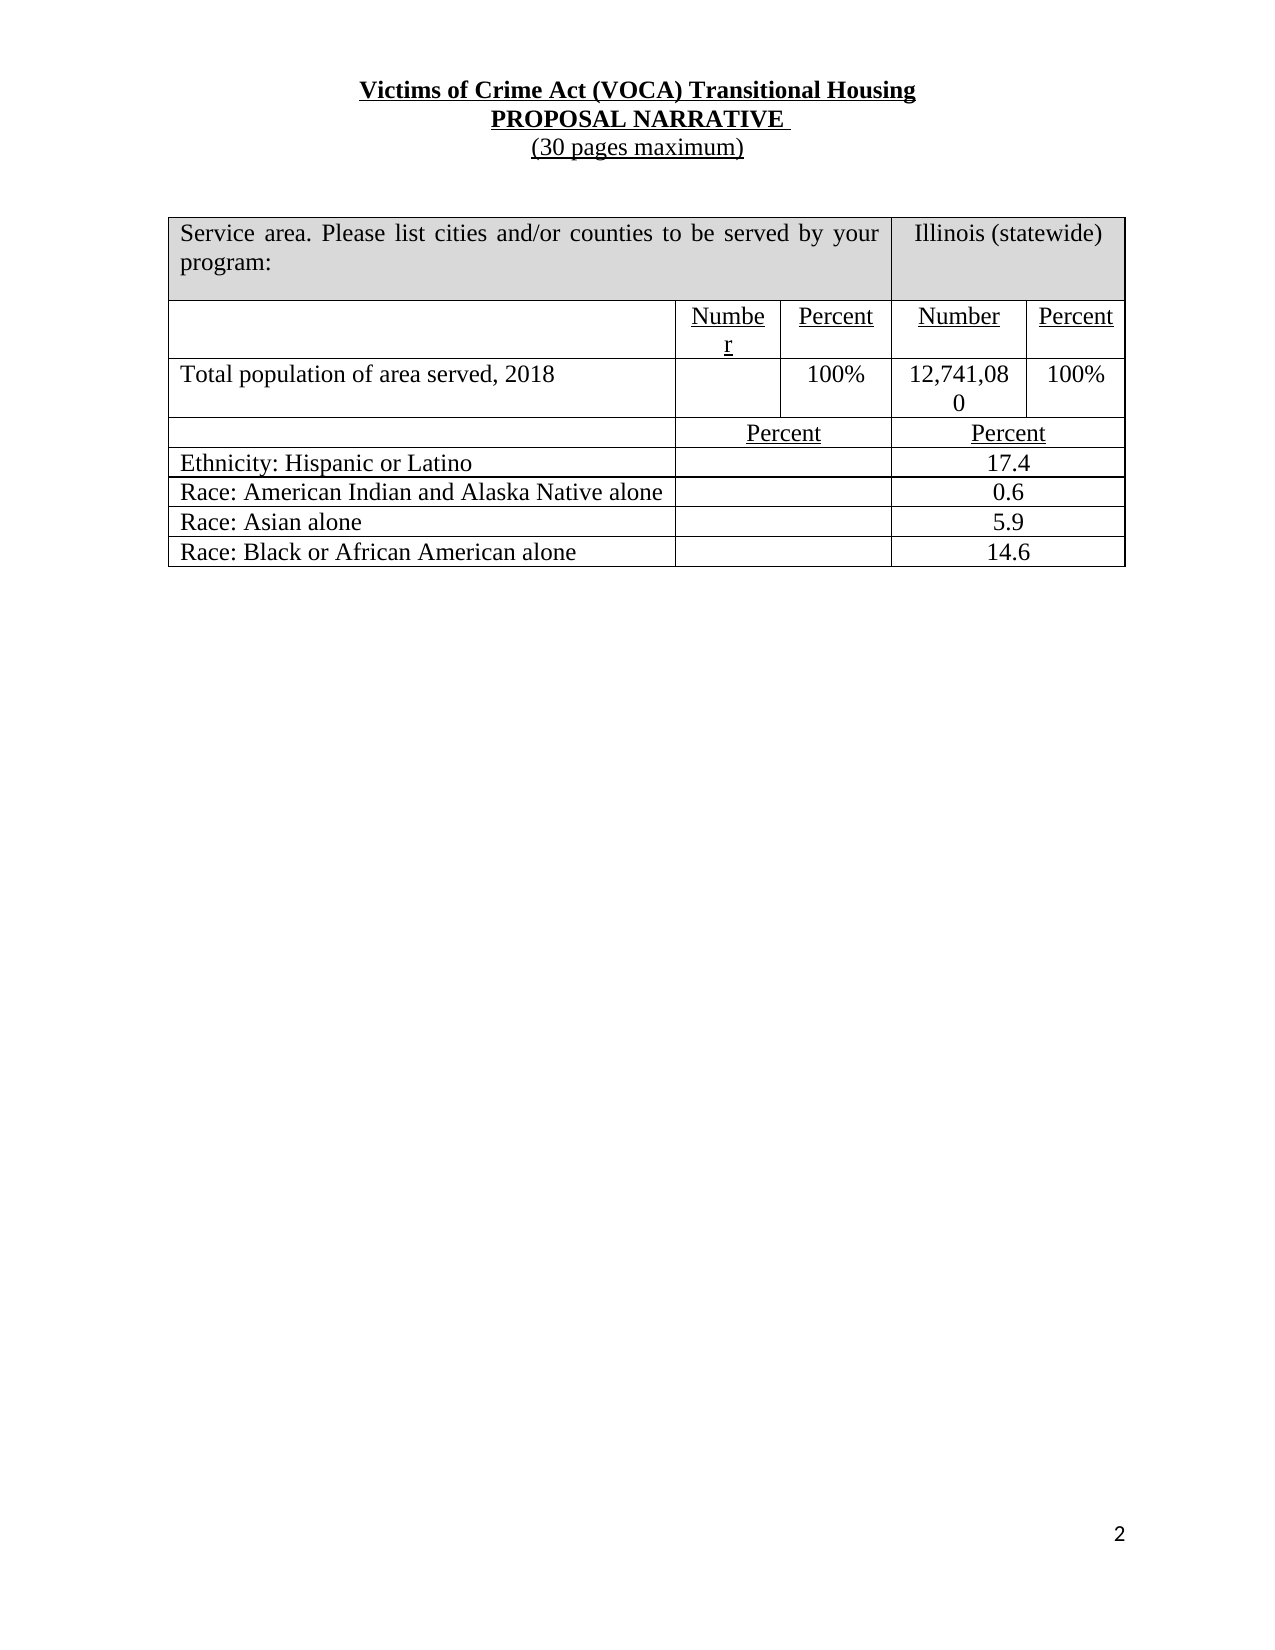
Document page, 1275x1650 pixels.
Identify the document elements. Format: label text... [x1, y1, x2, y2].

table_cell 0.6 [892, 478, 1124, 506]
table_cell 17.4 [892, 448, 1124, 476]
table_cell [676, 359, 780, 417]
table_cell Race: Asian alone [169, 507, 675, 536]
table_cell Percent [1027, 301, 1124, 358]
table_cell [169, 301, 675, 358]
table_cell Percent [892, 418, 1124, 447]
table_cell [676, 448, 891, 476]
table_cell Race: Black or African American alone [169, 537, 675, 566]
table_cell Number [892, 301, 1026, 358]
table_cell [169, 418, 675, 447]
table_cell 100% [781, 359, 891, 417]
table_cell 100% [1027, 359, 1124, 417]
table_cell Percent [676, 418, 891, 447]
table_cell [676, 478, 891, 506]
table_cell Ethnicity: Hispanic or Latino [169, 448, 675, 476]
table_cell 5.9 [892, 507, 1124, 536]
table_cell 12,741,080 [892, 359, 1026, 417]
table_header Service area. Please list cities and/or counties to be served by your program: [169, 218, 891, 300]
table_cell Race: American Indian and Alaska Native alone [169, 478, 675, 506]
table_cell Total population of area served, 2018 [169, 359, 675, 417]
table_cell Number [676, 301, 780, 358]
table_cell [676, 507, 891, 536]
table_cell [676, 537, 891, 566]
table_cell Percent [781, 301, 891, 358]
table_header Illinois (statewide) [892, 218, 1124, 300]
table_cell 14.6 [892, 537, 1124, 566]
